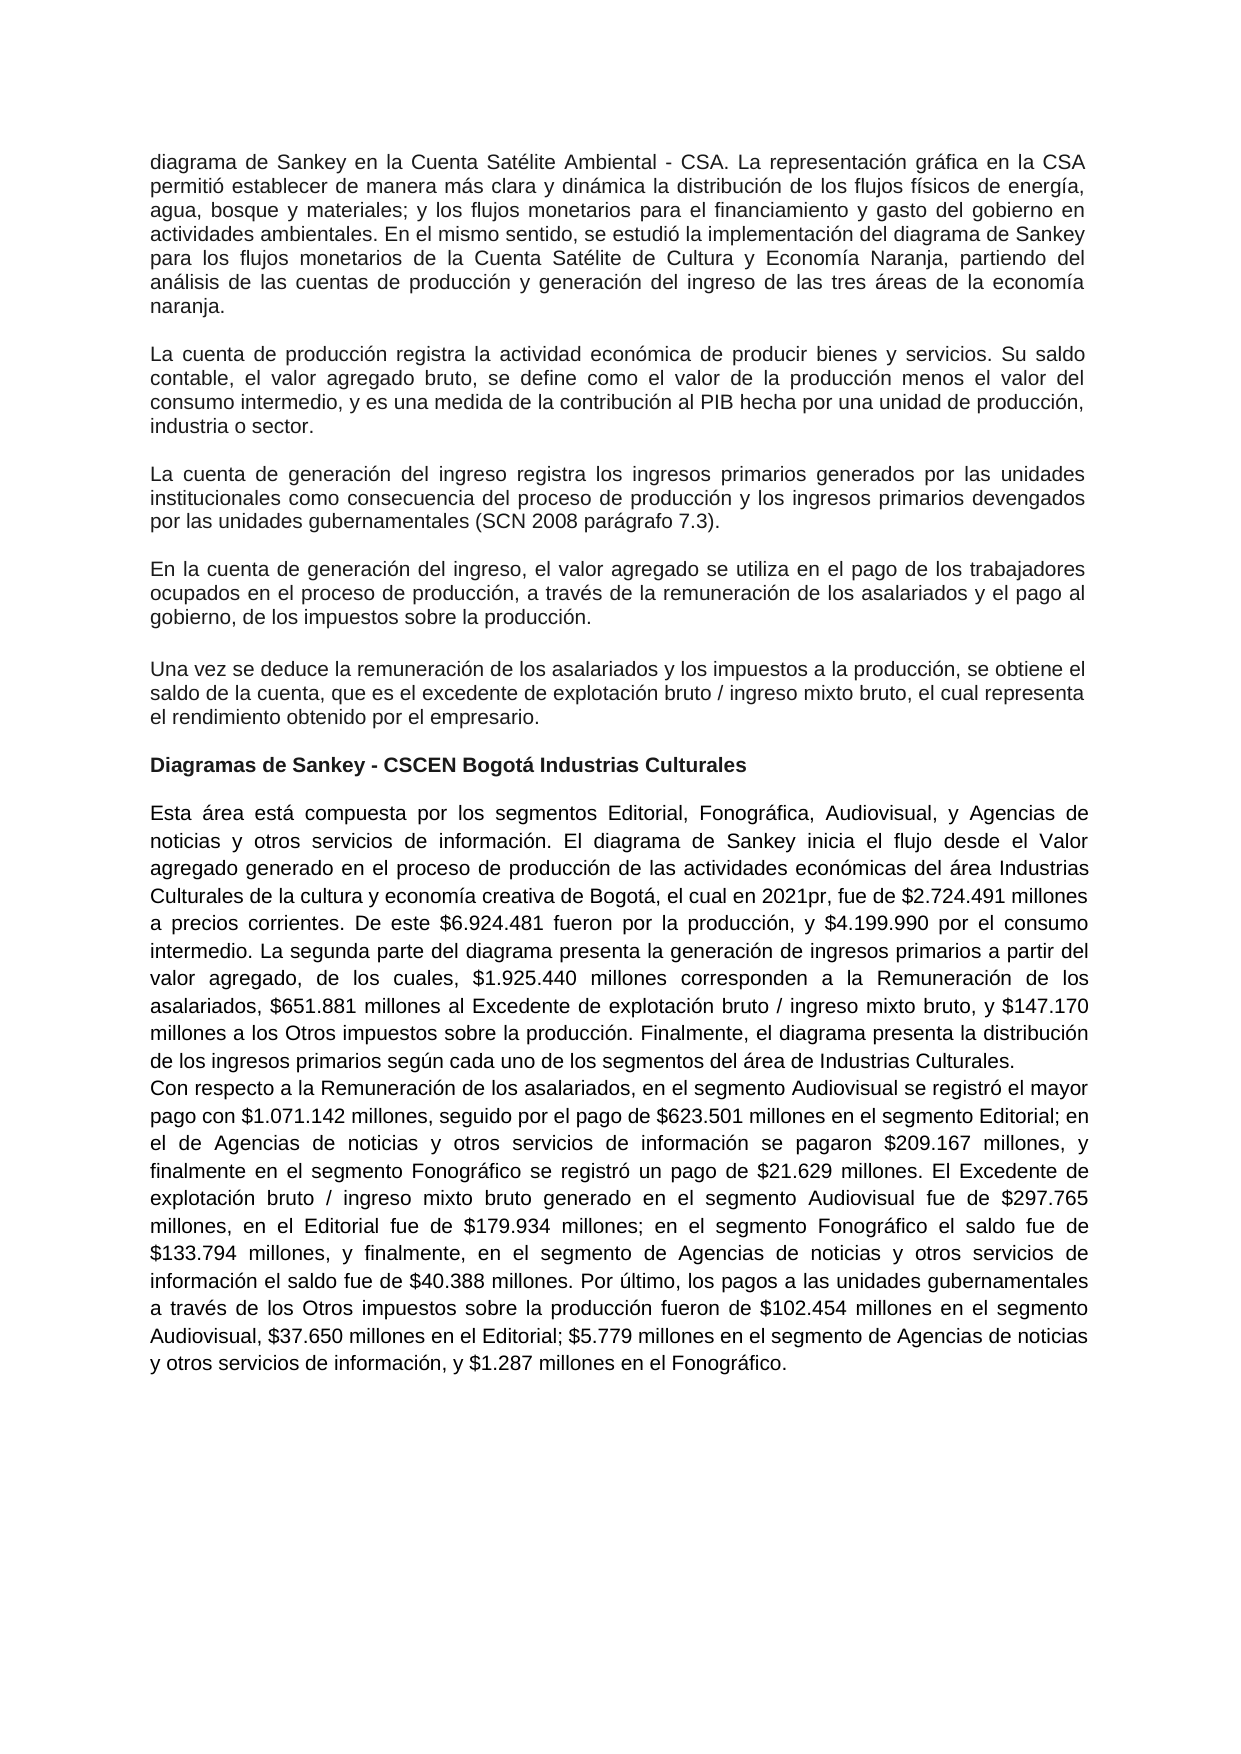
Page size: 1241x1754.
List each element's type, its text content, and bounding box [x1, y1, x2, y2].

text Con respecto a la Remuneración de los asalariados, en el segmento Audiovisual se registró el mayor pago con $1.071.142 millones, seguido por el pago de $623.501 millones en el segmento Editorial; en el de Agencias de noticias y otros servicios de información se pagaron $209.167 millones, y finalmente en el segmento Fonográfico se registró un pago de $21.629 millones. El Excedente de explotación bruto / ingreso mixto bruto generado en el segmento Audiovisual fue de $297.765 millones, en el Editorial fue de $179.934 millones; en el segmento Fonográfico el saldo fue de $133.794 millones, y finalmente, en el segmento de Agencias de noticias y otros servicios de información el saldo fue de $40.388 millones. Por último, los pagos a las unidades gubernamentales a través de los Otros impuestos sobre la producción fueron de $102.454 millones en el segmento Audiovisual, $37.650 millones en el Editorial; $5.779 millones en el segmento de Agencias de noticias y otros servicios de información, y $1.287 millones en el Fonográfico. [150, 1076, 1090, 1375]
text Esta área está compuesta por los segmentos Editorial, Fonográfica, Audiovisual, y Agencias de noticias y otros servicios de información. El diagrama de Sankey inicia el flujo desde el Valor agregado generado en el proceso de producción de las actividades económicas del área Industrias Culturales de la cultura y economía creativa de Bogotá, el cual en 2021pr, fue de $2.724.491 millones a precios corrientes. De este $6.924.481 fueron por la producción, y $4.199.990 por el consumo intermedio. La segunda parte del diagrama presenta la generación de ingresos primarios a partir del valor agregado, de los cuales, $1.925.440 millones corresponden a la Remuneración de los asalariados, $651.881 millones al Excedente de explotación bruto / ingreso mixto bruto, y $147.170 millones a los Otros impuestos sobre la producción. Finalmente, el diagrama presenta la distribución de los ingresos primarios según cada uno de los segmentos del área de Industrias Culturales. [150, 801, 1090, 1072]
text Una vez se deduce la remuneración de los asalariados y los impuestos a la producción, se obtiene el saldo de la cuenta, que es el excedente de explotación bruto / ingreso mixto bruto, el cual representa el rendimiento obtenido por el empresario. [150, 657, 1087, 729]
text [150, 150, 1087, 318]
text En la cuenta de generación del ingreso, el valor agregado se utiliza en el pago de los trabajadores ocupados en el proceso de producción, a través de la remuneración de los asalariados y el pago al gobierno, de los impuestos sobre la producción. [150, 557, 1087, 629]
text La cuenta de generación del ingreso registra los ingresos primarios generados por las unidades institucionales como consecuencia del proceso de producción y los ingresos primarios devengados por las unidades gubernamentales (SCN 2008 parágrafo 7.3). [150, 461, 1087, 533]
text La cuenta de producción registra la actividad económica de producir bienes y servicios. Su saldo contable, el valor agregado bruto, se define como el valor de la producción menos el valor del consumo intermedio, y es una medida de la contribución al PIB hecha por una unidad de producción, industria o sector. [150, 342, 1087, 437]
text Diagramas de Sankey - CSCEN Bogotá Industrias Culturales [150, 753, 1087, 777]
